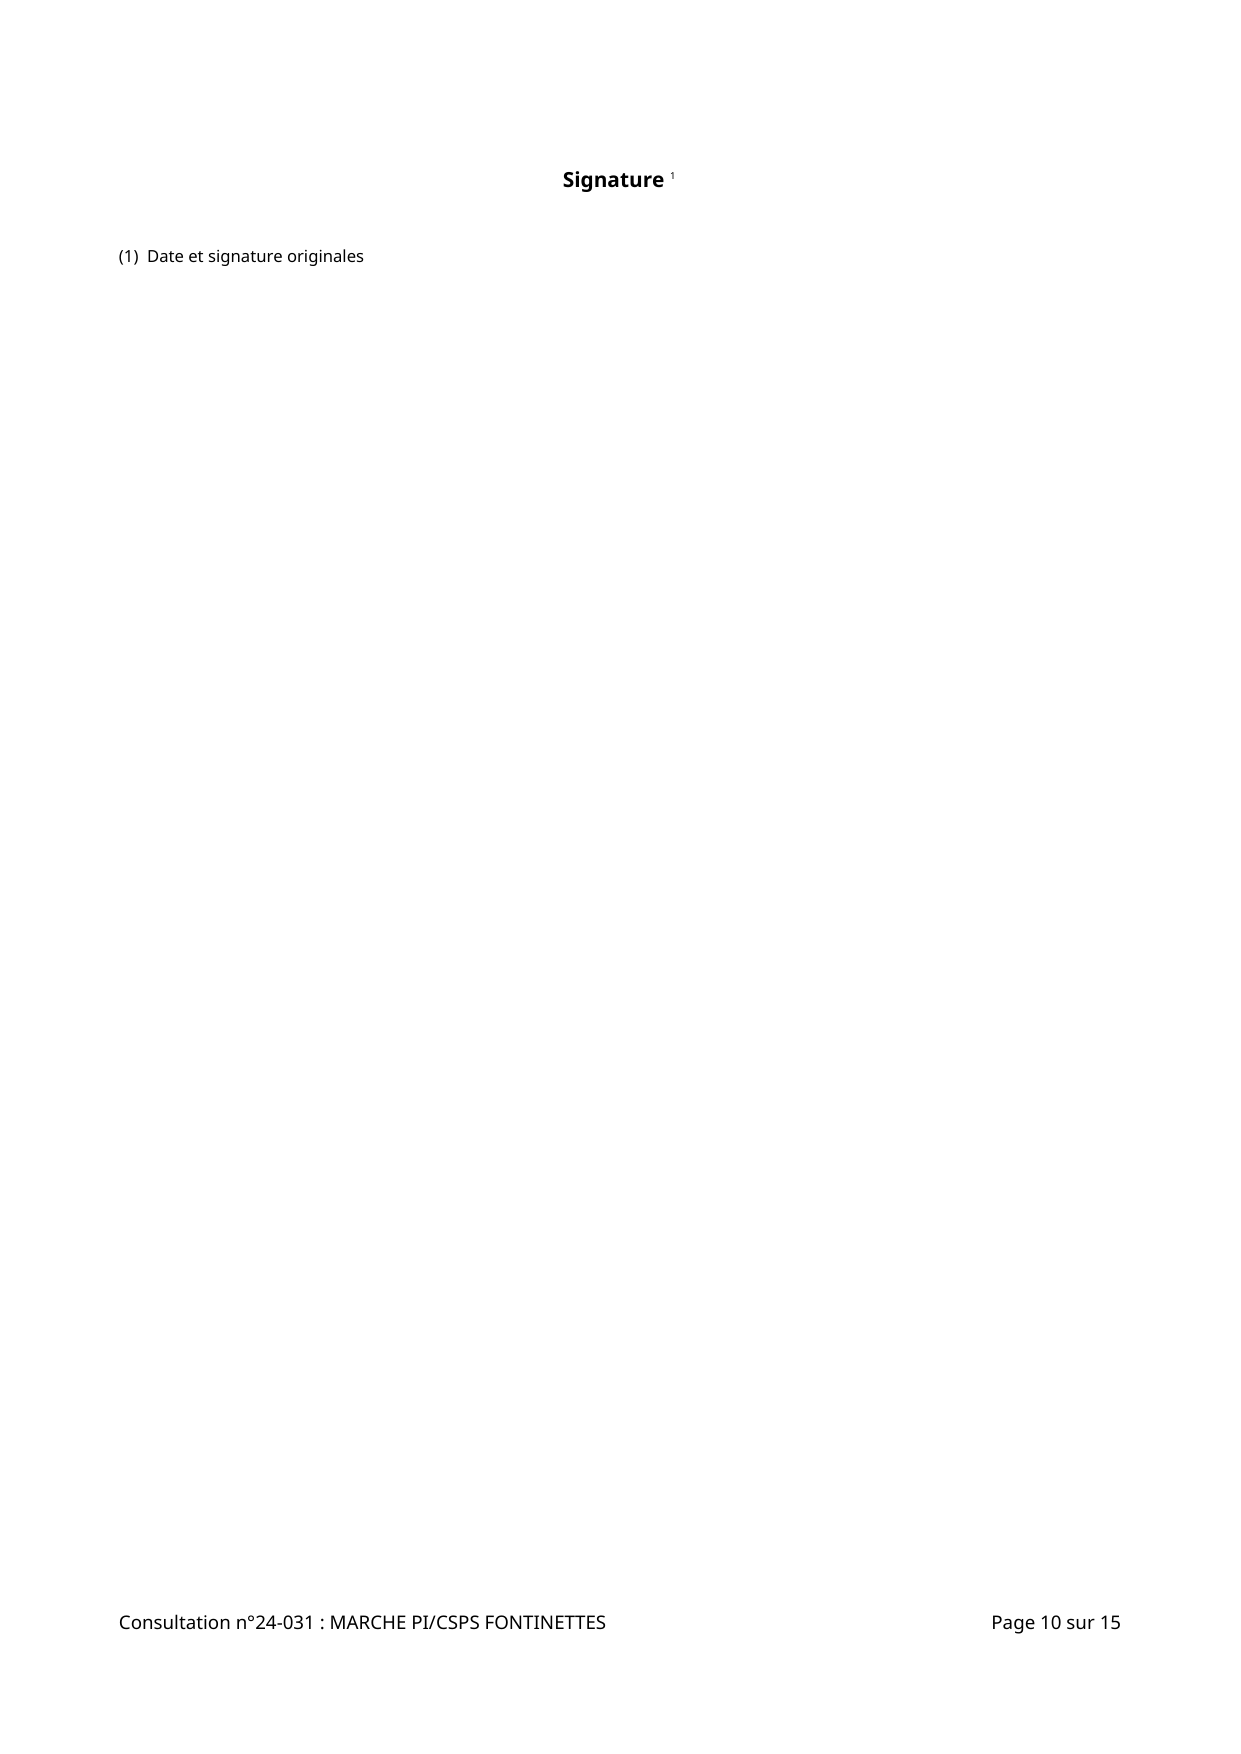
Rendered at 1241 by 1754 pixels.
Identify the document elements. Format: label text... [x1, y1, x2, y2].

text (1) Date et signature originales [119, 245, 1121, 268]
text Signature 1 [119, 168, 1119, 192]
